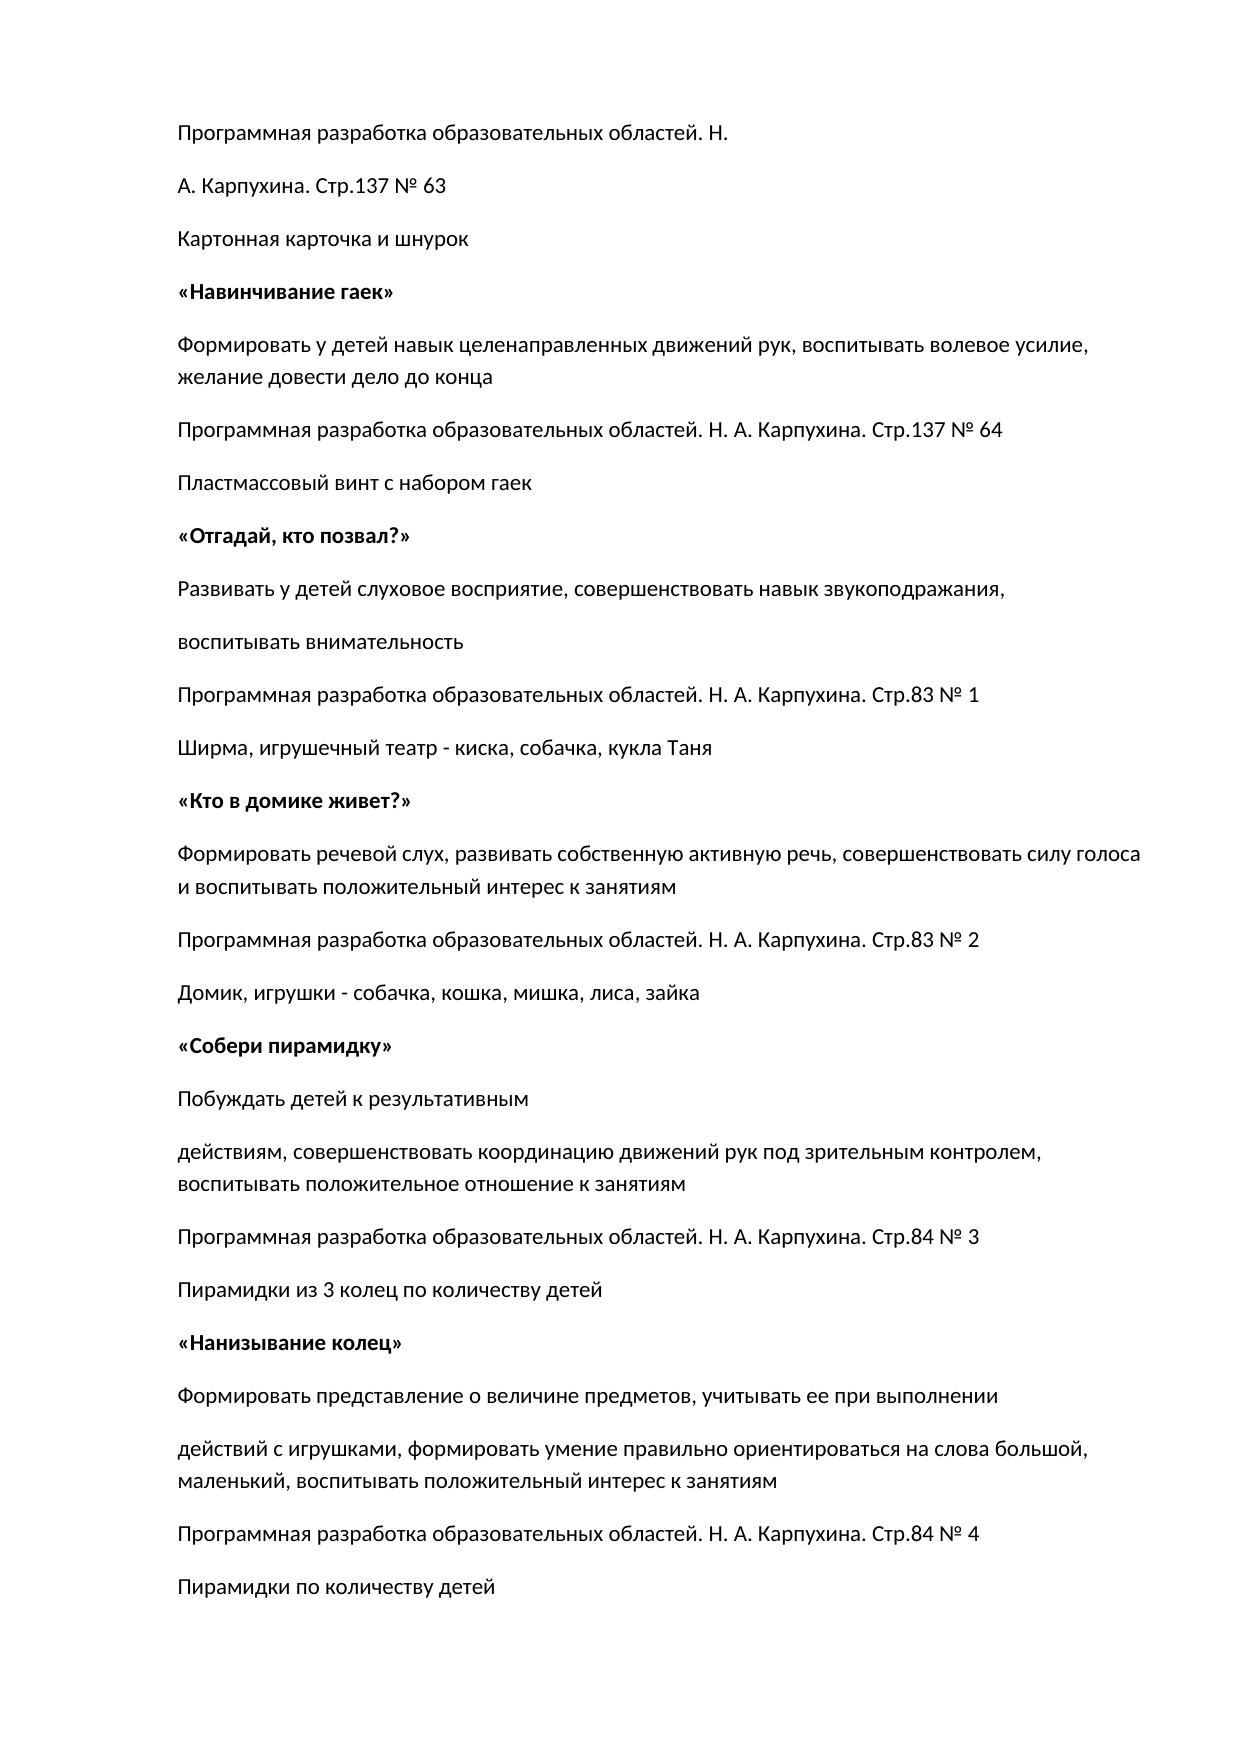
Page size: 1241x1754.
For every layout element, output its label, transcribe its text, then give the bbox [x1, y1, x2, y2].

text Программная разработка образовательных областей. Н. А. Карпухина. Стр.84 № 4 [177, 1519, 1152, 1547]
text Ширма, игрушечный театр - киска, собачка, кукла Таня [177, 733, 1152, 762]
text Программная разработка образовательных областей. Н. А. Карпухина. Стр.84 № 3 [177, 1222, 1152, 1250]
text Программная разработка образовательных областей. Н. А. Карпухина. Стр.83 № 1 [177, 681, 1152, 708]
text А. Карпухина. Стр.137 № 63 [177, 171, 1152, 199]
text Домик, игрушки - собачка, кошка, мишка, лиса, зайка [177, 978, 1152, 1006]
text Формировать у детей навык целенаправленных движений рук, воспитывать волевое усилие, желание довести дело до конца [177, 330, 1152, 390]
text «Кто в домике живет?» [177, 787, 1152, 814]
text Пластмассовый винт с набором гаек [177, 468, 1152, 496]
text Развивать у детей слуховое восприятие, совершенствовать навык звукоподражания, [177, 574, 1152, 602]
text «Отгадай, кто позвал?» [177, 521, 1152, 549]
text Формировать речевой слух, развивать собственную активную речь, совершенствовать силу голоса и воспитывать положительный интерес к занятиям [177, 839, 1152, 900]
text Программная разработка образовательных областей. Н. [177, 118, 1152, 146]
text Картонная карточка и шнурок [177, 224, 1152, 252]
text Пирамидки по количеству детей [177, 1572, 1152, 1600]
text «Нанизывание колец» [177, 1328, 1152, 1356]
text Пирамидки из 3 колец по количеству детей [177, 1275, 1152, 1303]
text Программная разработка образовательных областей. Н. А. Карпухина. Стр.137 № 64 [177, 415, 1152, 443]
text «Собери пирамидку» [177, 1031, 1152, 1059]
text действиям, совершенствовать координацию движений рук под зрительным контролем, воспитывать положительное отношение к занятиям [177, 1137, 1152, 1197]
text Побуждать детей к результативным [177, 1084, 1152, 1112]
text «Навинчивание гаек» [177, 277, 1152, 305]
text Формировать представление о величине предметов, учитывать ее при выполнении [177, 1381, 1152, 1409]
text воспитывать внимательность [177, 627, 1152, 656]
text действий с игрушками, формировать умение правильно ориентироваться на слова большой, маленький, воспитывать положительный интерес к занятиям [177, 1434, 1152, 1494]
text Программная разработка образовательных областей. Н. А. Карпухина. Стр.83 № 2 [177, 925, 1152, 953]
